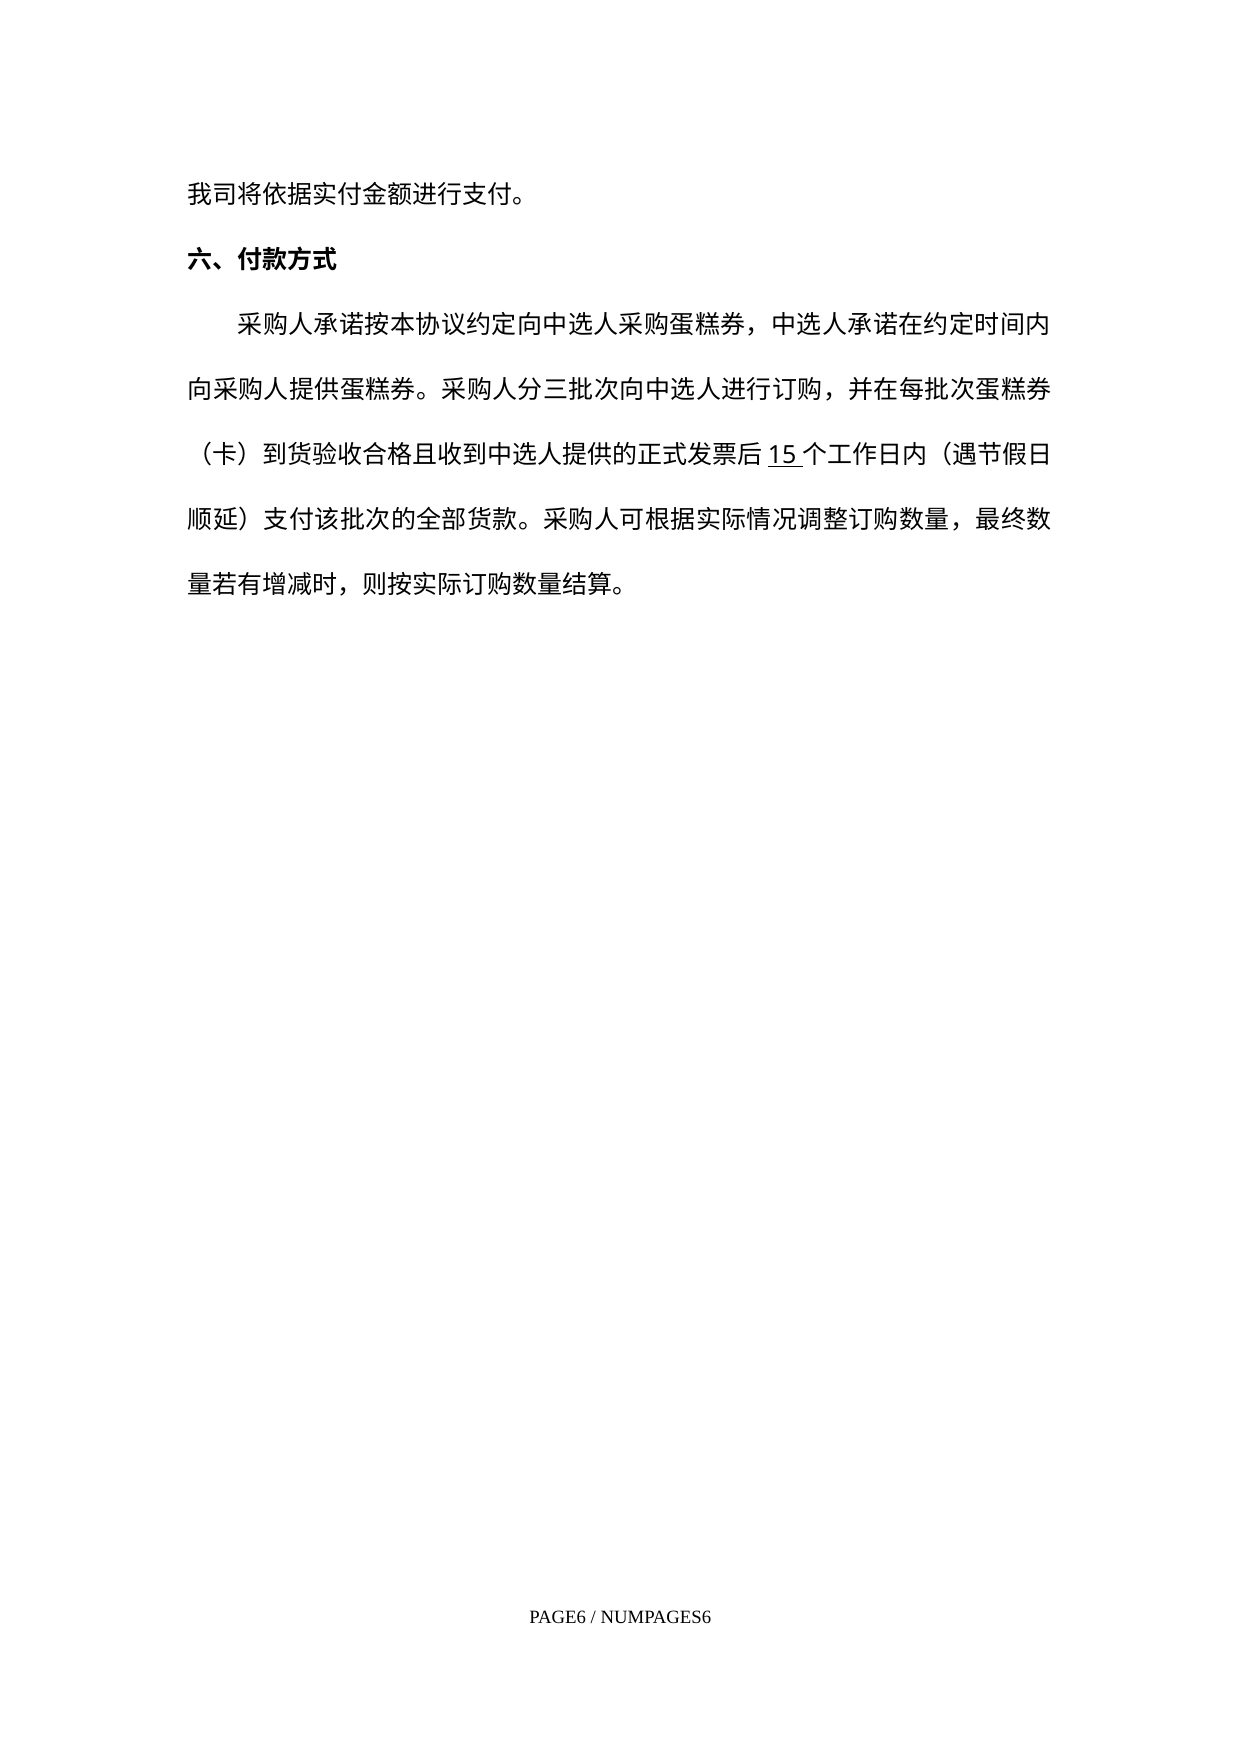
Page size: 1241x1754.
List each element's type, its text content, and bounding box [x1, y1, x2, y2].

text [187, 160, 1053, 225]
text 采购人承诺按本协议约定向中选人采购蛋糕券，中选人承诺在约定时间内向采购人提供蛋糕券。采购人分三批次向中选人进行订购，并在每批次蛋糕券（卡）到货验收合格且收到中选人提供的正式发票后15 个工作日内（遇节假日顺延）支付该批次的全部货款。采购人可根据实际情况调整订购数量，最终数量若有增减时，则按实际订购数量结算。 [187, 290, 1053, 615]
text 六、付款方式 [187, 225, 1053, 290]
